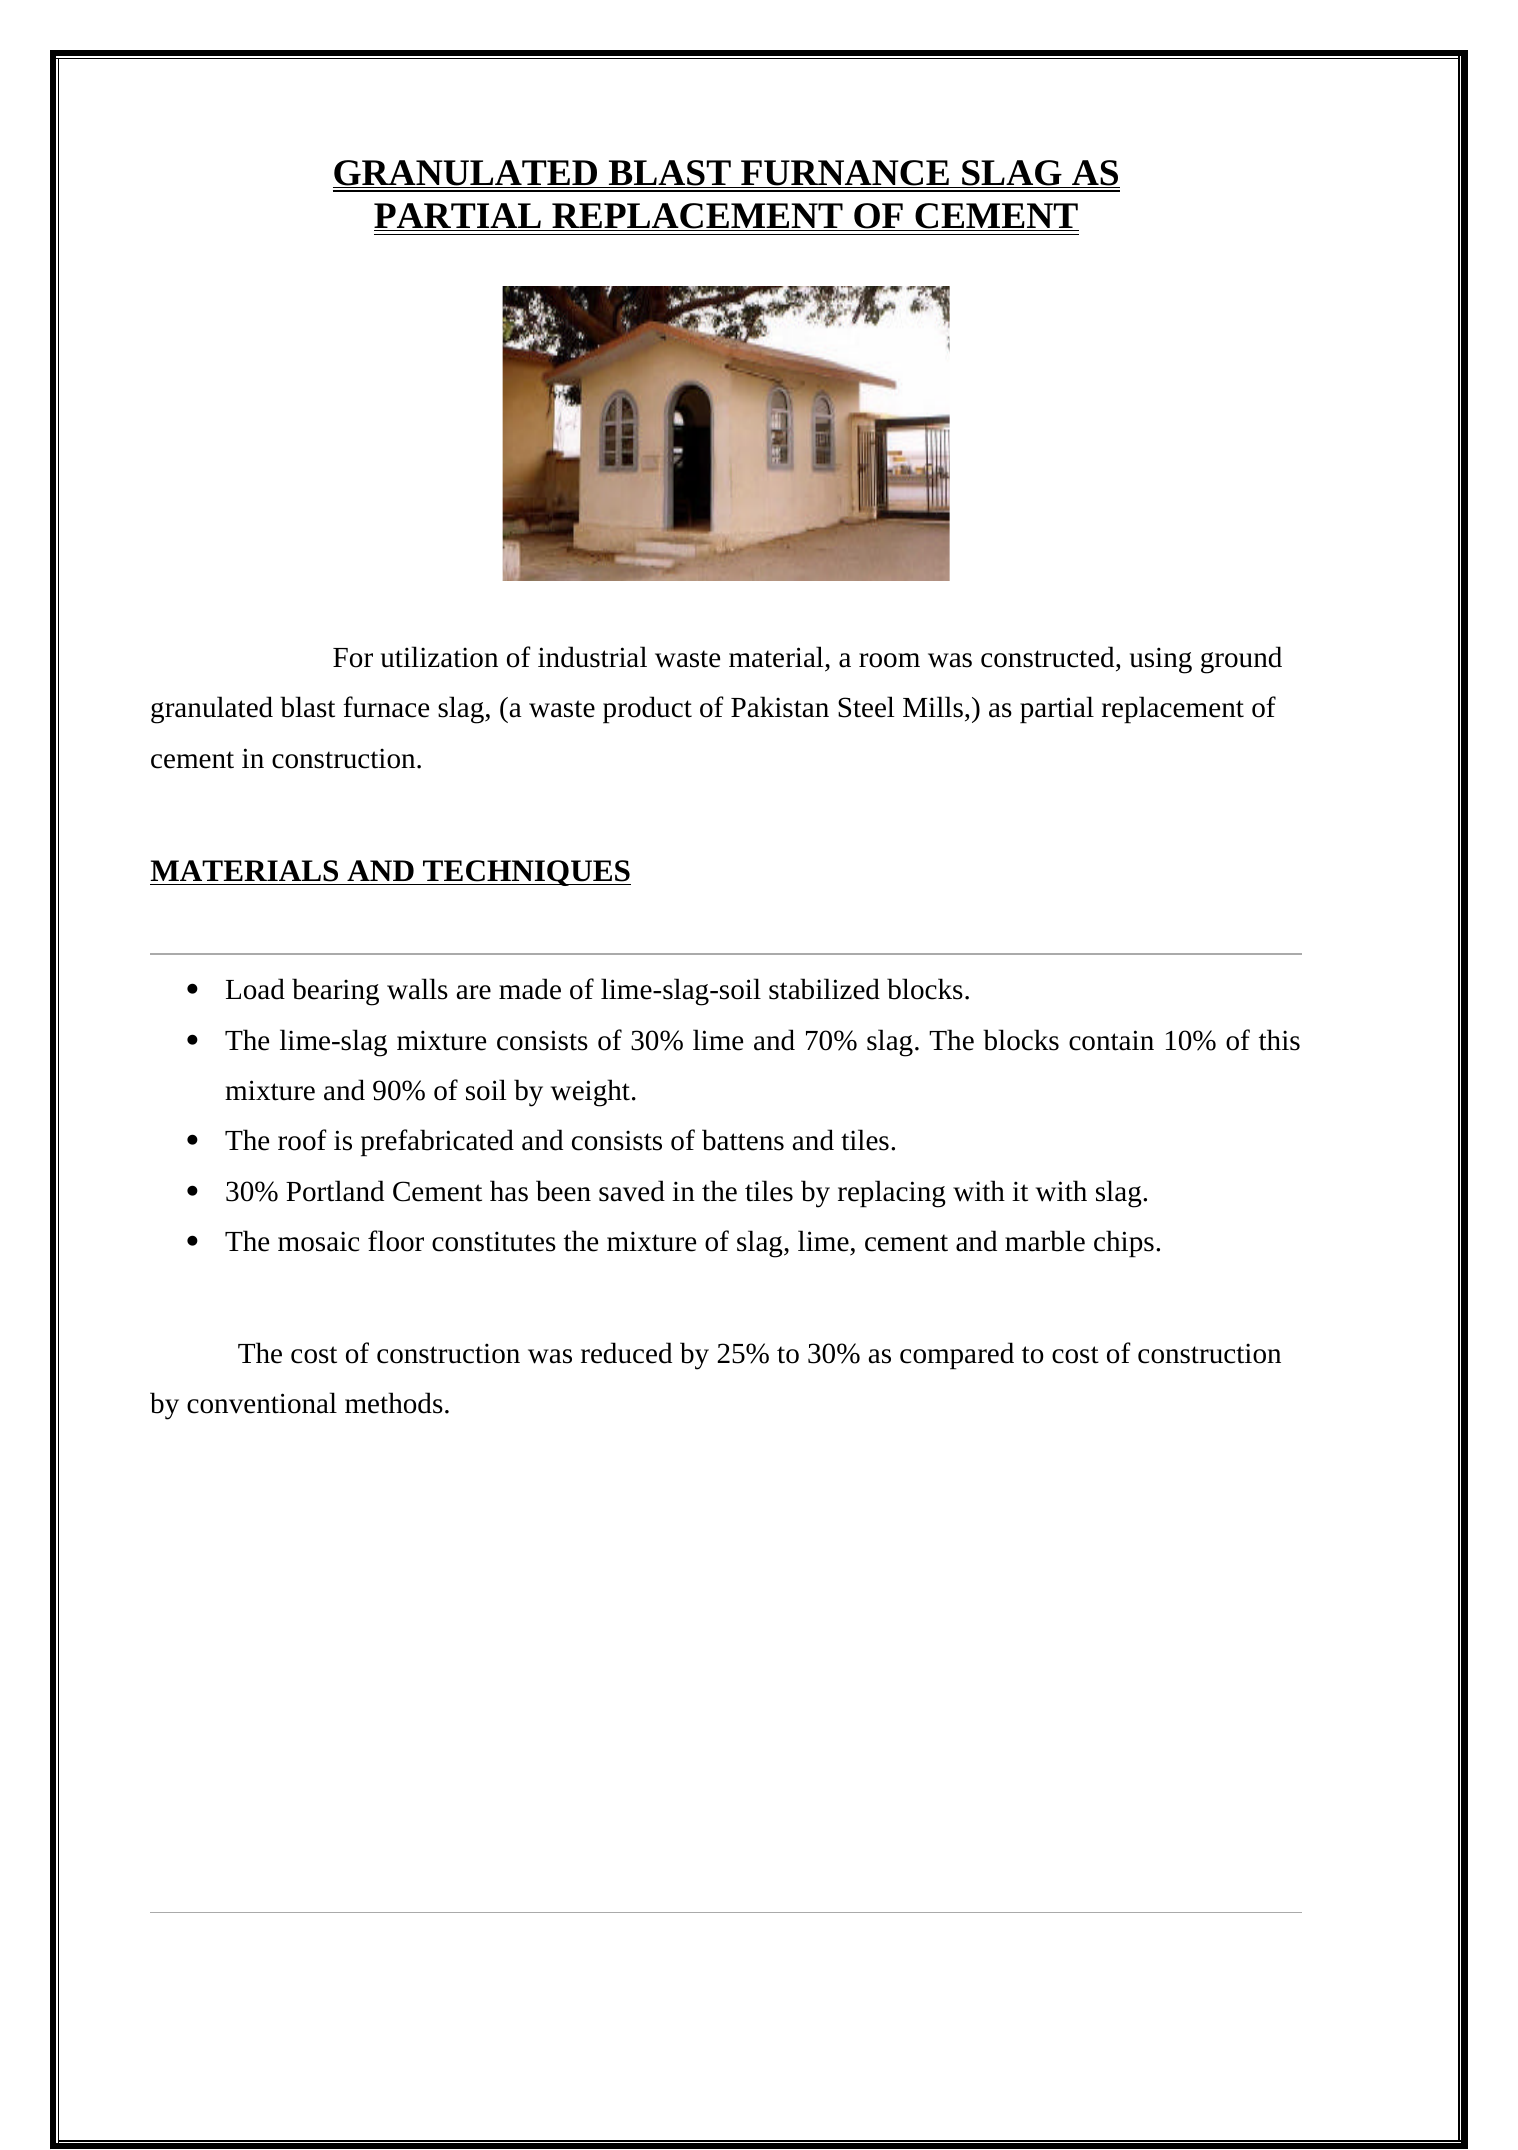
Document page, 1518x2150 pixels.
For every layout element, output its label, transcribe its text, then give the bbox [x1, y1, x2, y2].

text For utilization of industrial waste material, a room was constructed, using ground granulated blast furnace slag, (a waste product of Pakistan Steel Mills,) as partial replacement of cement in construction. [150, 640, 1302, 774]
text GRANULATED BLAST FURNANCE SLAG AS [150, 150, 1302, 193]
text The cost of construction was reduced by 25% to 30% as compared to cost of construction by conventional methods. [150, 1336, 1302, 1420]
list Load bearing walls are made of lime-slag-soil stabilized blocks. [187, 972, 1302, 1006]
list 30% Portland Cement has been saved in the tiles by replacing with it with slag. [187, 1174, 1302, 1208]
list The roof is prefabricated and consists of battens and tiles. [187, 1123, 1302, 1157]
text PARTIAL REPLACEMENT OF CEMENT [150, 193, 1302, 236]
list The lime-slag mixture consists of 30% lime and 70% slag. The blocks contain 10% of this mixture and 90% of soil by weight. [187, 1023, 1302, 1107]
list The mosaic floor constitutes the mixture of slag, lime, cement and marble chips. [187, 1224, 1302, 1258]
text MATERIALS AND TECHNIQUES [150, 852, 1302, 953]
